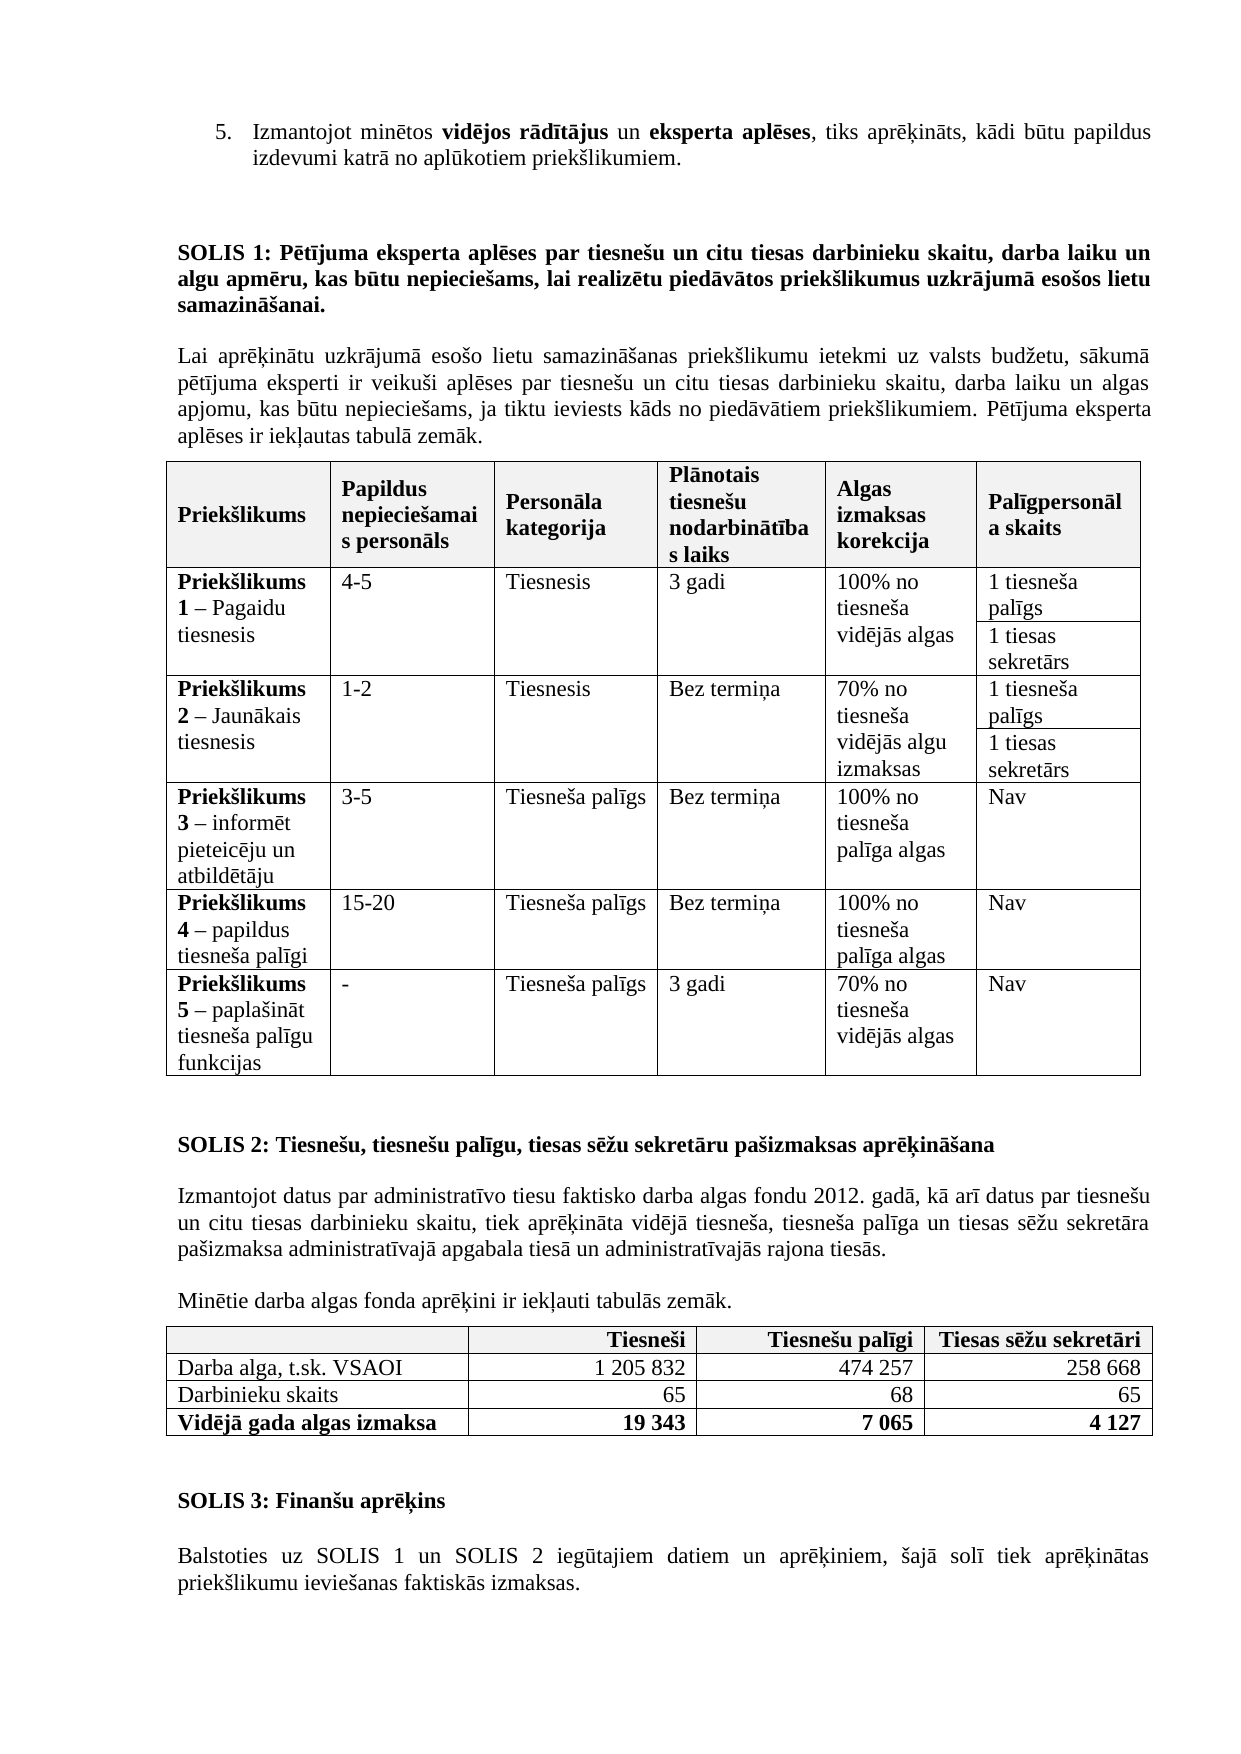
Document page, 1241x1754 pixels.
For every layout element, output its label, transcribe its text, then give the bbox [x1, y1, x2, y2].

table_cell 1 tiesneša palīgs [977, 568, 1140, 621]
table_cell Priekšlikums 4 – papildus tiesneša palīgi [167, 890, 330, 968]
table_cell Bez termiņa [658, 676, 825, 782]
table_header Algas izmaksas korekcija [826, 462, 976, 567]
table_cell 1 tiesneša palīgs [977, 676, 1140, 728]
table_cell 19 343 [469, 1409, 696, 1435]
table_cell 1-2 [331, 676, 494, 782]
table_cell Nav [977, 970, 1140, 1075]
table_cell Priekšlikums 1 – Pagaidu tiesnesis [167, 568, 330, 674]
table_cell 3 gadi [658, 568, 825, 674]
table_cell 4 127 [925, 1409, 1152, 1435]
text Izmantojot datus par administratīvo tiesu faktisko darba algas fondu 2012. gadā, kā arī datus par tiesnešu un citu tiesas darbinieku skaitu, tiek aprēķināta vidējā tiesneša, tiesneša palīga un tiesas sēžu sekretāra pašizmaksa administratīvajā apgabala tiesā un administratīvajās rajona tiesās. [177, 1183, 1152, 1262]
text Lai aprēķinātu uzkrājumā esošo lietu samazināšanas priekšlikumu ietekmi uz valsts budžetu, sākumā pētījuma eksperti ir veikuši aplēses par tiesnešu un citu tiesas darbinieku skaitu, darba laiku un algas apjomu, kas būtu nepieciešams, ja tiktu ieviests kāds no piedāvātiem priekšlikumiem. Pētījuma eksperta aplēses ir iekļautas tabulā zemāk. [177, 343, 1152, 448]
table_cell 3 gadi [658, 970, 825, 1075]
table_cell 15-20 [331, 890, 494, 968]
table_cell Bez termiņa [658, 890, 825, 968]
table_cell 70% no tiesneša vidējās algas [826, 970, 976, 1075]
table_header Tiesneši [469, 1327, 696, 1353]
table_cell 1 tiesas sekretārs [977, 622, 1140, 674]
table_cell 3-5 [331, 783, 494, 888]
table_header Priekšlikums [167, 462, 330, 567]
text Balstoties uz SOLIS 1 un SOLIS 2 iegūtajiem datiem un aprēķiniem, šajā solī tiek aprēķinātas priekšlikumu ieviešanas faktiskās izmaksas. [177, 1542, 1152, 1595]
table_cell Tiesnesis [495, 676, 657, 782]
table_cell 258 668 [925, 1354, 1152, 1380]
table_cell Priekšlikums 3 – informēt pieteicēju un atbildētāju [167, 783, 330, 888]
table_header Tiesnešu palīgi [697, 1327, 924, 1353]
table_cell - [331, 970, 494, 1075]
table_cell 68 [697, 1381, 924, 1408]
table_header [167, 1327, 468, 1353]
table_cell 474 257 [697, 1354, 924, 1380]
table_cell Bez termiņa [658, 783, 825, 888]
table_cell Vidējā gada algas izmaksa [167, 1409, 468, 1435]
table_cell 1 tiesas sekretārs [977, 729, 1140, 782]
table_header Palīgpersonāla skaits [977, 462, 1140, 567]
table_header Papildus nepieciešamais personāls [331, 462, 494, 567]
list Izmantojot minētos vidējos rādītājus un eksperta aplēses, tiks aprēķināts, kādi būtu papildus izdevumi katrā no aplūkotiem priekšlikumiem. [215, 118, 1152, 171]
table_cell Nav [977, 890, 1140, 968]
table_cell 65 [469, 1381, 696, 1408]
table_cell 100% no tiesneša palīga algas [826, 783, 976, 888]
table_cell Darbinieku skaits [167, 1381, 468, 1408]
text Minētie darba algas fonda aprēķini ir iekļauti tabulās zemāk. [177, 1287, 1152, 1313]
text SOLIS 1: Pētījuma eksperta aplēses par tiesnešu un citu tiesas darbinieku skaitu, darba laiku un algu apmēru, kas būtu nepieciešams, lai realizētu piedāvātos priekšlikumus uzkrājumā esošos lietu samazināšanai. [177, 238, 1152, 318]
table_header Plānotais tiesnešu nodarbinātības laiks [658, 462, 825, 567]
table_cell Priekšlikums 2 – Jaunākais tiesnesis [167, 676, 330, 782]
table_cell 65 [925, 1381, 1152, 1408]
table_header Personāla kategorija [495, 462, 657, 567]
table_cell Tiesneša palīgs [495, 890, 657, 968]
text SOLIS 2: Tiesnešu, tiesnešu palīgu, tiesas sēžu sekretāru pašizmaksas aprēķināšana [177, 1131, 1152, 1158]
table_cell Tiesnesis [495, 568, 657, 674]
text SOLIS 3: Finanšu aprēķins [177, 1487, 1152, 1513]
table_header Tiesas sēžu sekretāri [925, 1327, 1152, 1353]
table_cell Priekšlikums 5 – paplašināt tiesneša palīgu funkcijas [167, 970, 330, 1075]
table_cell 1 205 832 [469, 1354, 696, 1380]
table_cell 100% no tiesneša palīga algas [826, 890, 976, 968]
table_cell 7 065 [697, 1409, 924, 1435]
table_cell 70% no tiesneša vidējās algu izmaksas [826, 676, 976, 782]
table_cell Tiesneša palīgs [495, 970, 657, 1075]
table_cell Nav [977, 783, 1140, 888]
table_cell 4-5 [331, 568, 494, 674]
table_cell 100% no tiesneša vidējās algas [826, 568, 976, 674]
table_cell Tiesneša palīgs [495, 783, 657, 888]
table_cell Darba alga, t.sk. VSAOI [167, 1354, 468, 1380]
